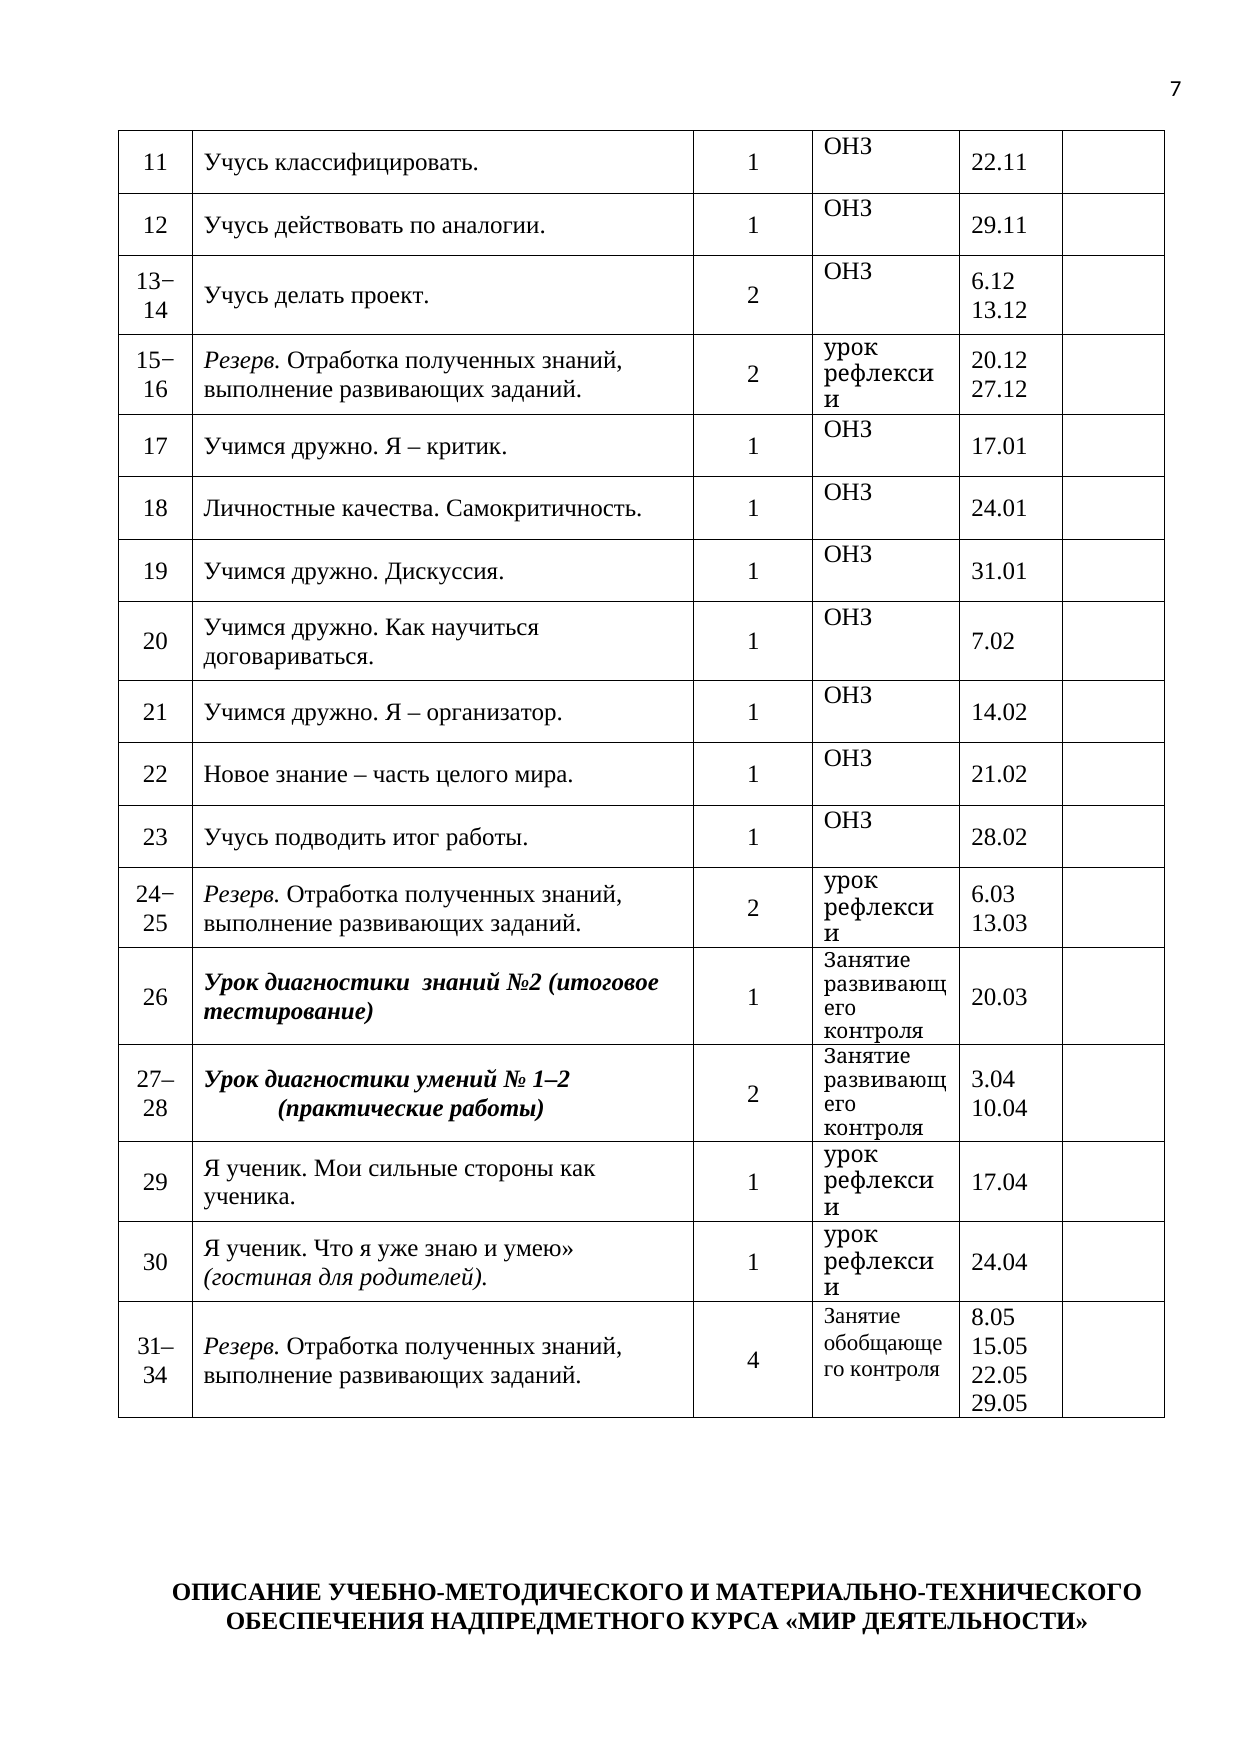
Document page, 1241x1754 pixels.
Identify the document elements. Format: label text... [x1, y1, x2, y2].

table_cell 2 [694, 256, 812, 333]
table_cell 28.02 [960, 806, 1062, 867]
table_cell Учимся дружно. Я – критик. [193, 415, 693, 476]
table_cell 1 [694, 743, 812, 804]
table_cell ОНЗ [813, 194, 959, 255]
table_cell Резерв. Отработка полученных знаний, выполнение развивающих заданий. [193, 868, 693, 947]
table_cell ОНЗ [813, 131, 959, 192]
table_cell 3.04 10.04 [960, 1045, 1062, 1141]
table_cell Я ученик. Мои сильные стороны как ученика. [193, 1142, 693, 1221]
table_cell урок рефлексии [813, 868, 959, 947]
table_cell Резерв. Отработка полученных знаний, выполнение развивающих заданий. [193, 1302, 693, 1417]
table_cell ОНЗ [813, 681, 959, 742]
table_cell 13−14 [119, 256, 192, 333]
table_cell 22.11 [960, 131, 1062, 192]
table_cell Занятие обобщающего контроля [813, 1302, 959, 1417]
table_cell 4 [694, 1302, 812, 1417]
table_cell Занятие развивающего контроля [813, 1045, 959, 1141]
table_cell урок рефлексии [813, 1222, 959, 1301]
table_cell [1063, 743, 1164, 804]
table_cell Занятие развивающего контроля [813, 948, 959, 1044]
table_cell 14.02 [960, 681, 1062, 742]
table_cell [1063, 131, 1164, 192]
table_cell Урок диагностики умений № 1–2 (практические работы) [193, 1045, 693, 1141]
table_cell ОНЗ [813, 540, 959, 601]
table_cell [1063, 477, 1164, 538]
table_cell 6.03 13.03 [960, 868, 1062, 947]
table_cell ОНЗ [813, 743, 959, 804]
table_cell 15−16 [119, 335, 192, 413]
table_cell 26 [119, 948, 192, 1044]
table_cell 20.03 [960, 948, 1062, 1044]
table_cell 1 [694, 540, 812, 601]
table_cell [1063, 415, 1164, 476]
table_cell 1 [694, 415, 812, 476]
table_cell 23 [119, 806, 192, 867]
table_cell Учимся дружно. Дискуссия. [193, 540, 693, 601]
table_cell 1 [694, 948, 812, 1044]
table_cell Учусь подводить итог работы. [193, 806, 693, 867]
table_cell 18 [119, 477, 192, 538]
table_cell 21 [119, 681, 192, 742]
table_cell 11 [119, 131, 192, 192]
table_cell ОНЗ [813, 256, 959, 333]
table_cell 31.01 [960, 540, 1062, 601]
table_cell 1 [694, 131, 812, 192]
table_cell 12 [119, 194, 192, 255]
table_cell 22 [119, 743, 192, 804]
table_cell 29 [119, 1142, 192, 1221]
table_cell [1063, 194, 1164, 255]
table_cell [1063, 806, 1164, 867]
table_cell 24.04 [960, 1222, 1062, 1301]
table_cell Учусь действовать по аналогии. [193, 194, 693, 255]
table_cell 2 [694, 335, 812, 413]
table_cell 2 [694, 868, 812, 947]
table_cell [1063, 1142, 1164, 1221]
table_cell 17.01 [960, 415, 1062, 476]
table_cell 17 [119, 415, 192, 476]
table_cell [1063, 1222, 1164, 1301]
table_cell 1 [694, 1142, 812, 1221]
list ОПИСАНИЕ УЧЕБНО-МЕТОДИЧЕСКОГО И МАТЕРИАЛЬНО-ТЕХНИЧЕСКОГО ОБЕСПЕЧЕНИЯ НАДПРЕДМЕТНОГО КУРСА «МИР ДЕЯТЕЛЬНОСТИ» [133, 1577, 1181, 1635]
table_cell 6.12 13.12 [960, 256, 1062, 333]
table_cell 24.01 [960, 477, 1062, 538]
table_cell [1063, 948, 1164, 1044]
table_cell урок рефлексии [813, 335, 959, 413]
table_cell [1063, 1045, 1164, 1141]
table_cell [1063, 868, 1164, 947]
table_cell 30 [119, 1222, 192, 1301]
table_cell 7.02 [960, 602, 1062, 679]
table_cell [1063, 335, 1164, 413]
table_cell 1 [694, 602, 812, 679]
table_cell 1 [694, 477, 812, 538]
table_cell урок рефлексии [813, 1142, 959, 1221]
table_cell 17.04 [960, 1142, 1062, 1221]
table_cell 27–28 [119, 1045, 192, 1141]
table_cell [1063, 681, 1164, 742]
table_cell 1 [694, 1222, 812, 1301]
table_cell 1 [694, 681, 812, 742]
table_cell 2 [694, 1045, 812, 1141]
table_cell [1063, 602, 1164, 679]
table_cell [1063, 256, 1164, 333]
table_cell Я ученик. Что я уже знаю и умею» (гостиная для родителей). [193, 1222, 693, 1301]
table_cell 8.05 15.05 22.05 29.05 [960, 1302, 1062, 1417]
table_cell 19 [119, 540, 192, 601]
table_cell 21.02 [960, 743, 1062, 804]
table_cell Урок диагностики знаний №2 (итоговое тестирование) [193, 948, 693, 1044]
table_cell ОНЗ [813, 477, 959, 538]
table_cell [1063, 1302, 1164, 1417]
table_cell 1 [694, 194, 812, 255]
table_cell Личностные качества. Самокритичность. [193, 477, 693, 538]
table_cell Учусь делать проект. [193, 256, 693, 333]
table_cell Новое знание – часть целого мира. [193, 743, 693, 804]
table_cell 20.12 27.12 [960, 335, 1062, 413]
table_cell 31–34 [119, 1302, 192, 1417]
table_cell ОНЗ [813, 806, 959, 867]
table_cell 1 [694, 806, 812, 867]
table_cell 20 [119, 602, 192, 679]
table_cell Учимся дружно. Я – организатор. [193, 681, 693, 742]
table_cell ОНЗ [813, 415, 959, 476]
table_cell Учусь классифицировать. [193, 131, 693, 192]
table_cell ОНЗ [813, 602, 959, 679]
table_cell Учимся дружно. Как научиться договариваться. [193, 602, 693, 679]
table_cell 24−25 [119, 868, 192, 947]
table_cell 29.11 [960, 194, 1062, 255]
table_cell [193, 335, 693, 413]
table_cell [1063, 540, 1164, 601]
